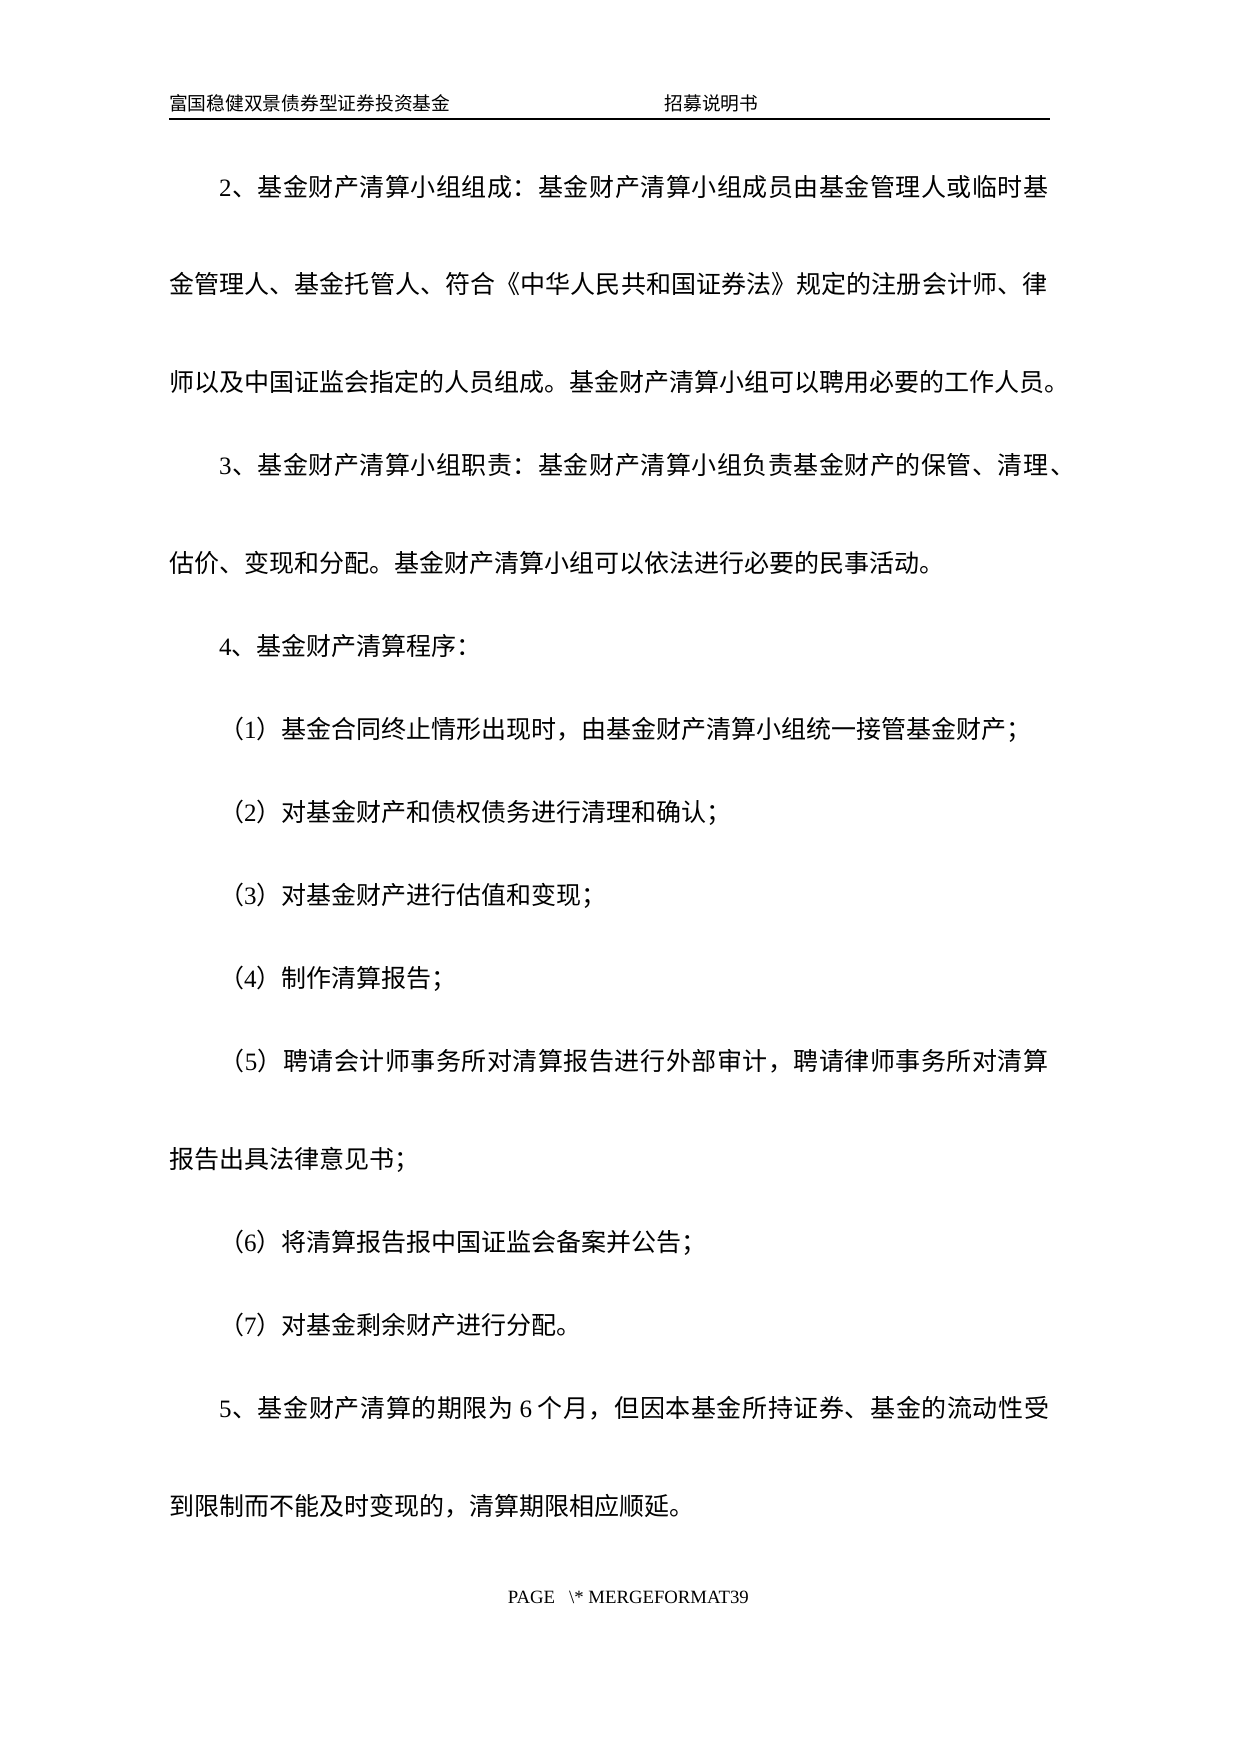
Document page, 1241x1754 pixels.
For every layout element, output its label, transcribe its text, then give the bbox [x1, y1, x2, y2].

text 3、基金财产清算小组职责：基金财产清算小组负责基金财产的保管、清理、估价、变现和分配。基金财产清算小组可以依法进行必要的民事活动。 [169, 431, 1050, 594]
text （1）基金合同终止情形出现时，由基金财产清算小组统一接管基金财产； [169, 695, 1050, 760]
text （6）将清算报告报中国证监会备案并公告； [169, 1208, 1050, 1273]
text 4、基金财产清算程序： [169, 612, 1050, 677]
text 5、基金财产清算的期限为6个月，但因本基金所持证券、基金的流动性受到限制而不能及时变现的，清算期限相应顺延。 [169, 1374, 1050, 1537]
text （5）聘请会计师事务所对清算报告进行外部审计，聘请律师事务所对清算报告出具法律意见书； [169, 1027, 1050, 1190]
text （2）对基金财产和债权债务进行清理和确认； [169, 778, 1050, 843]
text （4）制作清算报告； [169, 944, 1050, 1009]
text （3）对基金财产进行估值和变现； [169, 861, 1050, 926]
text 2、基金财产清算小组组成：基金财产清算小组成员由基金管理人或临时基金管理人、基金托管人、符合《中华人民共和国证券法》规定的注册会计师、律师以及中国证监会指定的人员组成。基金财产清算小组可以聘用必要的工作人员。 [169, 153, 1050, 413]
text （7）对基金剩余财产进行分配。 [169, 1291, 1050, 1356]
